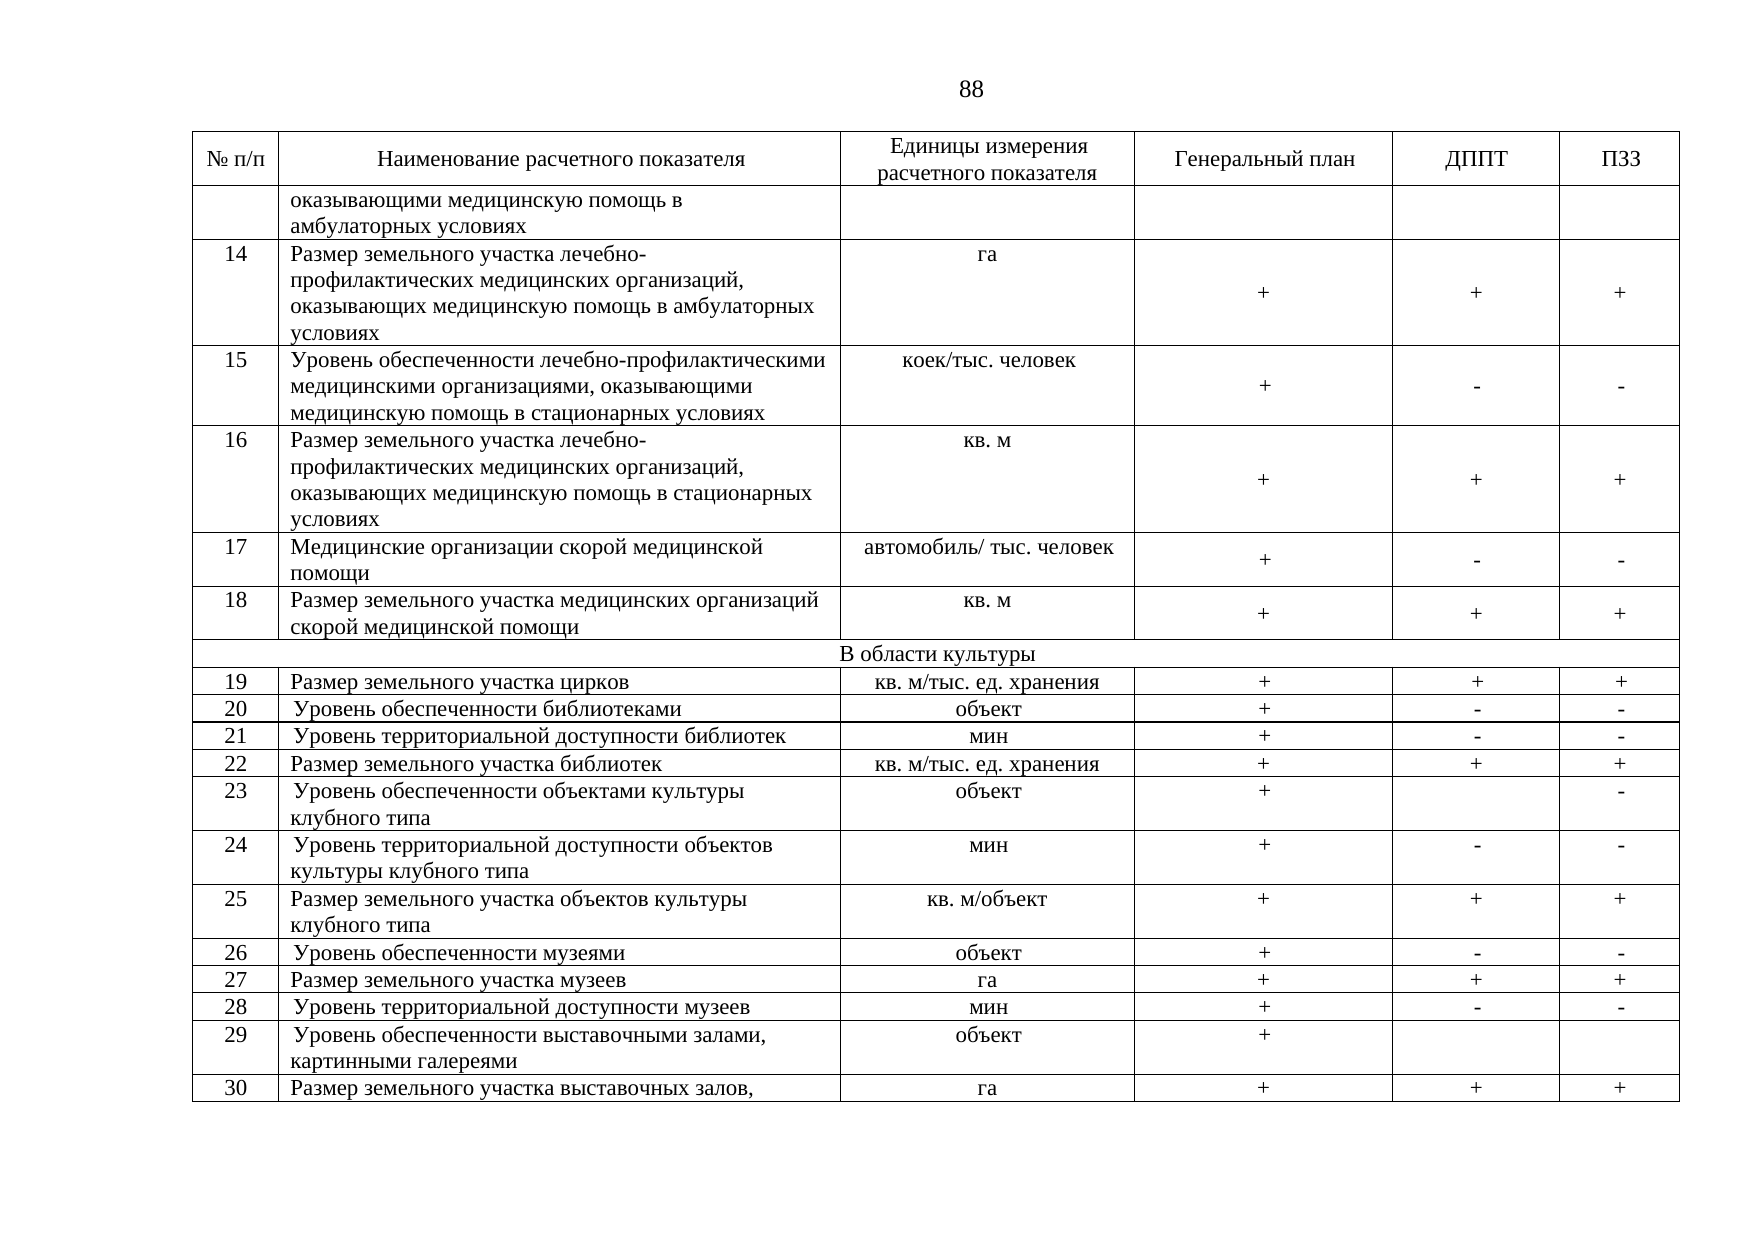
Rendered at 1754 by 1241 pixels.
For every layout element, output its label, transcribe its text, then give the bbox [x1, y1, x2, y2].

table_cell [279, 186, 840, 239]
table_cell - [1393, 695, 1559, 721]
table_cell + [1135, 750, 1392, 776]
table_cell + [1393, 587, 1559, 639]
table_cell Размер земельного участка объектов культуры клубного типа [279, 885, 840, 937]
table_cell + [1393, 668, 1559, 694]
table_cell + [1135, 1075, 1392, 1101]
table_cell + [1135, 240, 1392, 345]
table_cell объект [841, 695, 1134, 721]
table_cell автомобиль/ тыс. человек [841, 533, 1134, 586]
table_cell 21 [193, 723, 278, 749]
table_cell + [1135, 533, 1392, 586]
table_cell Уровень обеспеченности объектами культуры клубного типа [279, 777, 840, 830]
table_cell - [1393, 723, 1559, 749]
table_cell Размер земельного участка музеев [279, 966, 840, 992]
table_cell Размер земельного участка цирков [279, 668, 840, 694]
table_cell + [1135, 993, 1392, 1020]
table_cell + [1135, 777, 1392, 830]
table_cell - [1393, 533, 1559, 586]
table_cell 17 [193, 533, 278, 586]
table_cell 14 [193, 240, 278, 345]
table_cell кв. м [841, 426, 1134, 532]
table_cell Медицинские организации скорой медицинской помощи [279, 533, 840, 586]
table_cell Уровень обеспеченности музеями [279, 939, 840, 965]
table_cell - [1393, 346, 1559, 425]
table_cell + [1393, 966, 1559, 992]
table_cell + [1393, 885, 1559, 937]
table_cell + [1560, 240, 1679, 345]
table_cell + [1135, 1021, 1392, 1073]
table_cell + [1560, 426, 1679, 532]
table_header Наименование расчетного показателя [279, 132, 840, 185]
table_cell 13 [193, 186, 278, 239]
table_cell + [1393, 750, 1559, 776]
table_cell + [1560, 885, 1679, 937]
table_cell + [1135, 695, 1392, 721]
table_header Генеральный план [1135, 132, 1392, 185]
table_cell В области культуры [193, 640, 1679, 667]
table_cell + [1135, 186, 1392, 239]
table_cell 20 [193, 695, 278, 721]
table_cell Размер земельного участка лечебно-профилактических медицинских организаций, оказывающих медицинскую помощь в стационарных условиях [279, 426, 840, 532]
table_cell Уровень обеспеченности библиотеками [279, 695, 840, 721]
table_header № п/п [193, 132, 278, 185]
table_cell объект [841, 777, 1134, 830]
table_cell Уровень обеспеченности выставочными залами, картинными галереями [279, 1021, 840, 1073]
table_cell 27 [193, 966, 278, 992]
table_cell га [841, 966, 1134, 992]
table_cell - [1393, 831, 1559, 884]
table_cell 26 [193, 939, 278, 965]
table_cell + [1135, 587, 1392, 639]
table_cell - [1393, 993, 1559, 1020]
table_cell мин [841, 723, 1134, 749]
table_cell + [1393, 240, 1559, 345]
table_cell Уровень территориальной доступности музеев [279, 993, 840, 1020]
table_cell Уровень территориальной доступности объектов культуры клубного типа [279, 831, 840, 884]
table_cell м; минут [841, 186, 1134, 239]
table_cell кв. м [841, 587, 1134, 639]
table_cell + [1135, 346, 1392, 425]
table_cell мин [841, 831, 1134, 884]
table_cell Уровень территориальной доступности библиотек [279, 723, 840, 749]
table_cell Размер земельного участка лечебно-профилактических медицинских организаций, оказывающих медицинскую помощь в амбулаторных условиях [279, 240, 840, 345]
table_cell + [1135, 885, 1392, 937]
table_cell + [1560, 1075, 1679, 1101]
table_cell 25 [193, 885, 278, 937]
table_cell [279, 1075, 840, 1101]
table_cell + [1135, 723, 1392, 749]
table_header ПЗЗ [1560, 132, 1679, 185]
table_cell Уровень обеспеченности лечебно-профилактическими медицинскими организациями, оказывающими медицинскую помощь в стационарных условиях [279, 346, 840, 425]
table_cell 24 [193, 831, 278, 884]
table_cell - [1393, 939, 1559, 965]
table_cell - [1560, 346, 1679, 425]
table_cell 30 [193, 1075, 278, 1101]
table_cell 22 [193, 750, 278, 776]
table_cell - [1560, 993, 1679, 1020]
table_cell [1393, 777, 1559, 830]
table_cell Размер земельного участка медицинских организаций скорой медицинской помощи [279, 587, 840, 639]
table_cell Размер земельного участка библиотек [279, 750, 840, 776]
table_cell - [1560, 533, 1679, 586]
table_cell + [1393, 1075, 1559, 1101]
table_cell + [1560, 966, 1679, 992]
table_cell - [1560, 186, 1679, 239]
table_cell 16 [193, 426, 278, 532]
table_cell 29 [193, 1021, 278, 1073]
table_cell + [1135, 831, 1392, 884]
table_cell коек/тыс. человек [841, 346, 1134, 425]
table_cell мин [841, 993, 1134, 1020]
table_cell - [1560, 777, 1679, 830]
table_cell 18 [193, 587, 278, 639]
table_cell - [1560, 723, 1679, 749]
table_cell + [1135, 668, 1392, 694]
table_cell - [1560, 939, 1679, 965]
table_cell + [1393, 426, 1559, 532]
table_cell объект [841, 1021, 1134, 1073]
table_cell + [1560, 587, 1679, 639]
table_cell га [841, 240, 1134, 345]
table_cell - [1560, 695, 1679, 721]
table_cell + [1135, 966, 1392, 992]
table_header ДППТ [1393, 132, 1559, 185]
table_cell кв. м/тыс. ед. хранения [841, 668, 1134, 694]
table_cell - [1393, 186, 1559, 239]
table_cell 28 [193, 993, 278, 1020]
table_cell + [1135, 939, 1392, 965]
table_cell объект [841, 939, 1134, 965]
table_cell + [1560, 750, 1679, 776]
table_cell + [1560, 668, 1679, 694]
table_cell 19 [193, 668, 278, 694]
table_cell + [1135, 426, 1392, 532]
table_cell [1393, 1021, 1559, 1073]
table_cell кв. м/объект [841, 885, 1134, 937]
table_cell - [1560, 831, 1679, 884]
table_cell кв. м/тыс. ед. хранения [841, 750, 1134, 776]
table_cell 15 [193, 346, 278, 425]
table_cell [1560, 1021, 1679, 1073]
table_header Единицы измерения расчетного показателя [841, 132, 1134, 185]
table_cell 23 [193, 777, 278, 830]
table_cell га [841, 1075, 1134, 1101]
